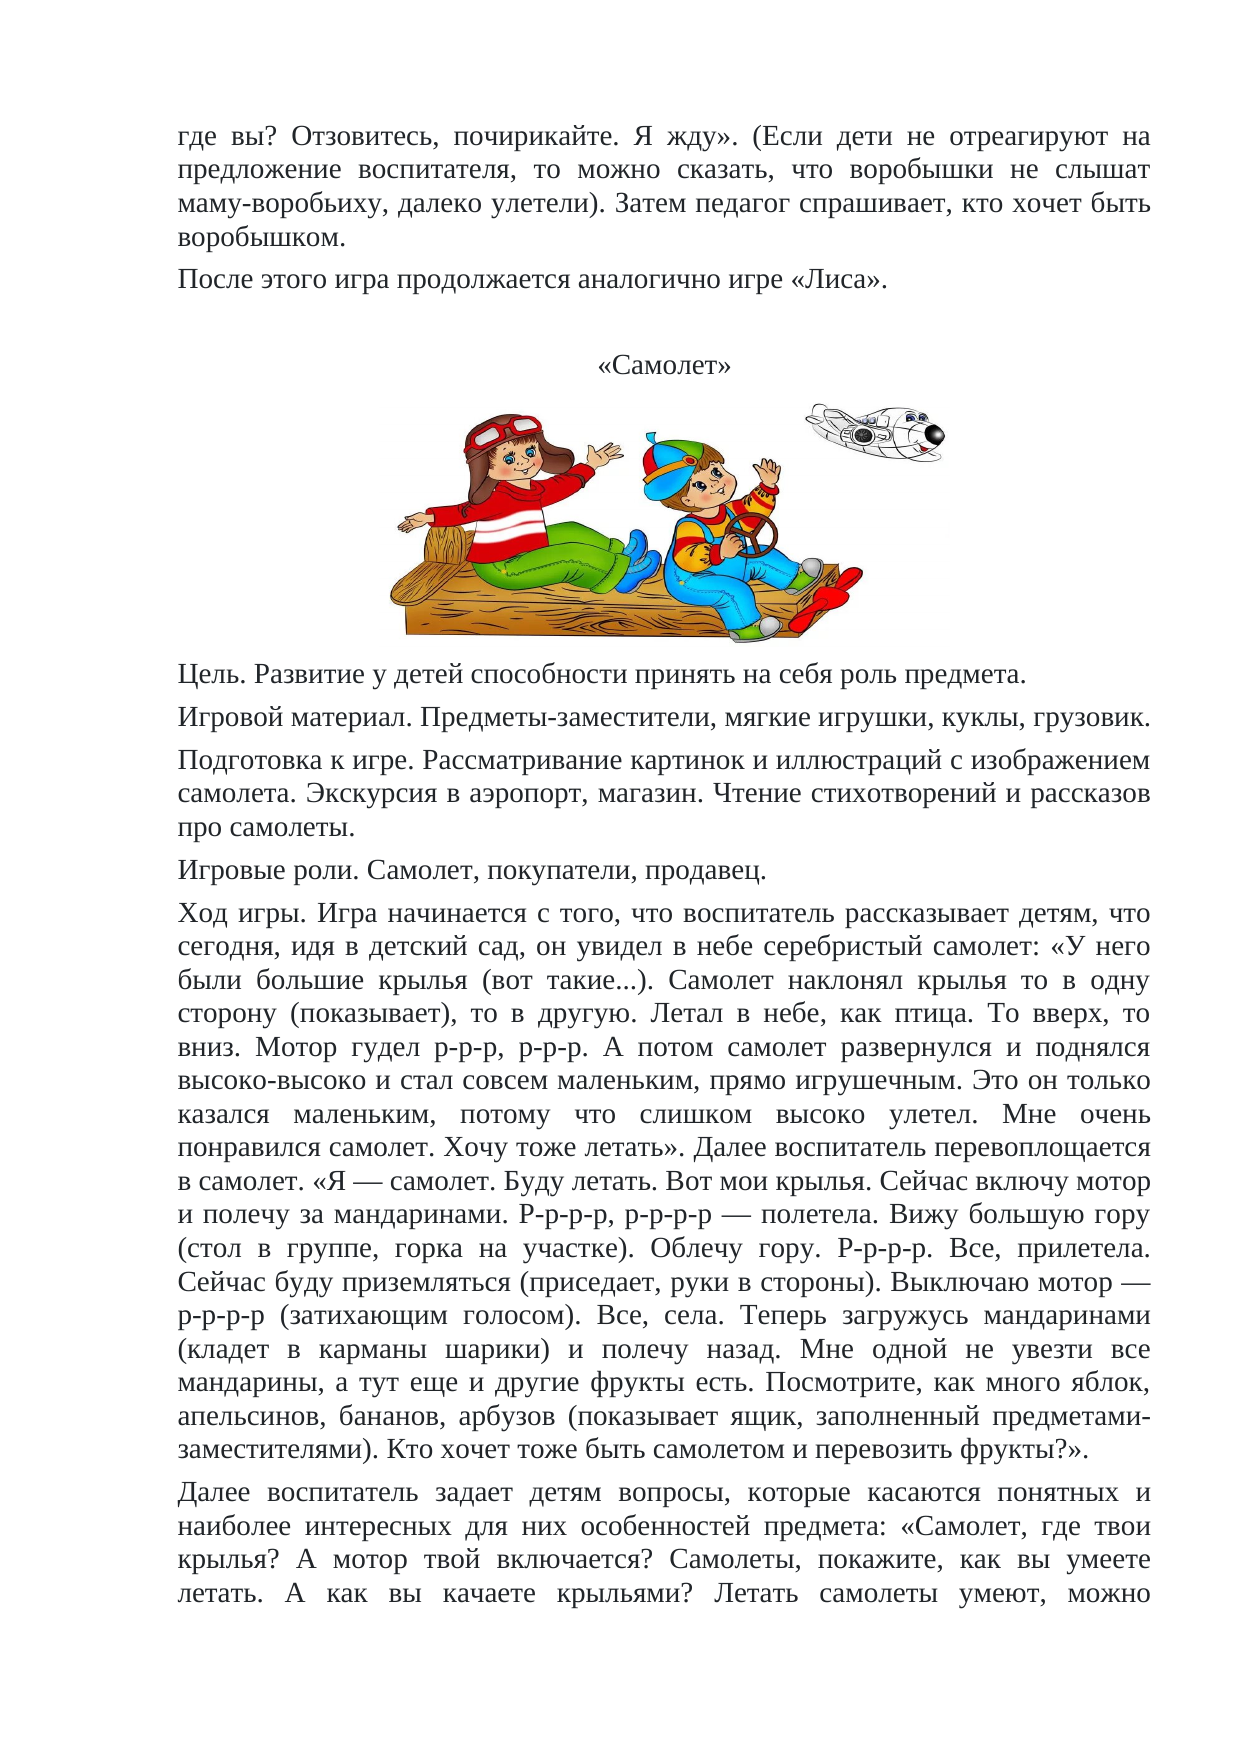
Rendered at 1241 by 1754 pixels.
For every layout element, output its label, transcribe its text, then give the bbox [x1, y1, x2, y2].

text Цель. Развитие у детей способности принять на себя роль предмета. [177, 656, 1152, 689]
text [177, 1474, 1152, 1608]
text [177, 118, 1152, 252]
text Игровой материал. Предметы-заместители, мягкие игрушки, куклы, грузовик. [177, 699, 1152, 732]
text Игровые роли. Самолет, покупатели, продавец. [177, 852, 1152, 885]
picture [379, 390, 950, 647]
text «Самолет» [177, 347, 1152, 381]
text Подготовка к игре. Рассматривание картинок и иллюстраций с изображением самолета. Экскурсия в аэропорт, магазин. Чтение стихотворений и рассказов про самолеты. [177, 742, 1152, 842]
text Ход игры. Игра начинается с того, что воспитатель рассказывает детям, что сегодня, идя в детский сад, он увидел в небе серебристый самолет: «У него были большие крылья (вот такие...). Самолет наклонял крылья то в одну сторону (показывает), то в другую. Летал в небе, как птица. То вверх, то вниз. Мотор гудел р-р-р, р-р-р. А потом самолет развернулся и поднялся высоко-высоко и стал совсем маленьким, прямо игрушечным. Это он только казался маленьким, потому что слишком высоко улетел. Мне очень понравился самолет. Хочу тоже летать». Далее воспитатель перевоплощается в самолет. «Я — самолет. Буду летать. Вот мои крылья. Сейчас включу мотор и полечу за мандаринами. Р-р-р-р, р-р-р-р — полетела. Вижу большую гору (стол в группе, горка на участке). Облечу гору. Р-р-р-р. Все, прилетела. Сейчас буду приземляться (приседает, руки в стороны). Выключаю мотор — р-р-р-р (затихающим голосом). Все, села. Теперь загружусь мандаринами (кладет в карманы шарики) и полечу назад. Мне одной не увезти все мандарины, а тут еще и другие фрукты есть. Посмотрите, как много яблок, апельсинов, бананов, арбузов (показывает ящик, заполненный предметами-заместителями). Кто хочет тоже быть самолетом и перевозить фрукты?». [177, 895, 1152, 1465]
text После этого игра продолжается аналогично игре «Лиса». [177, 262, 1152, 295]
